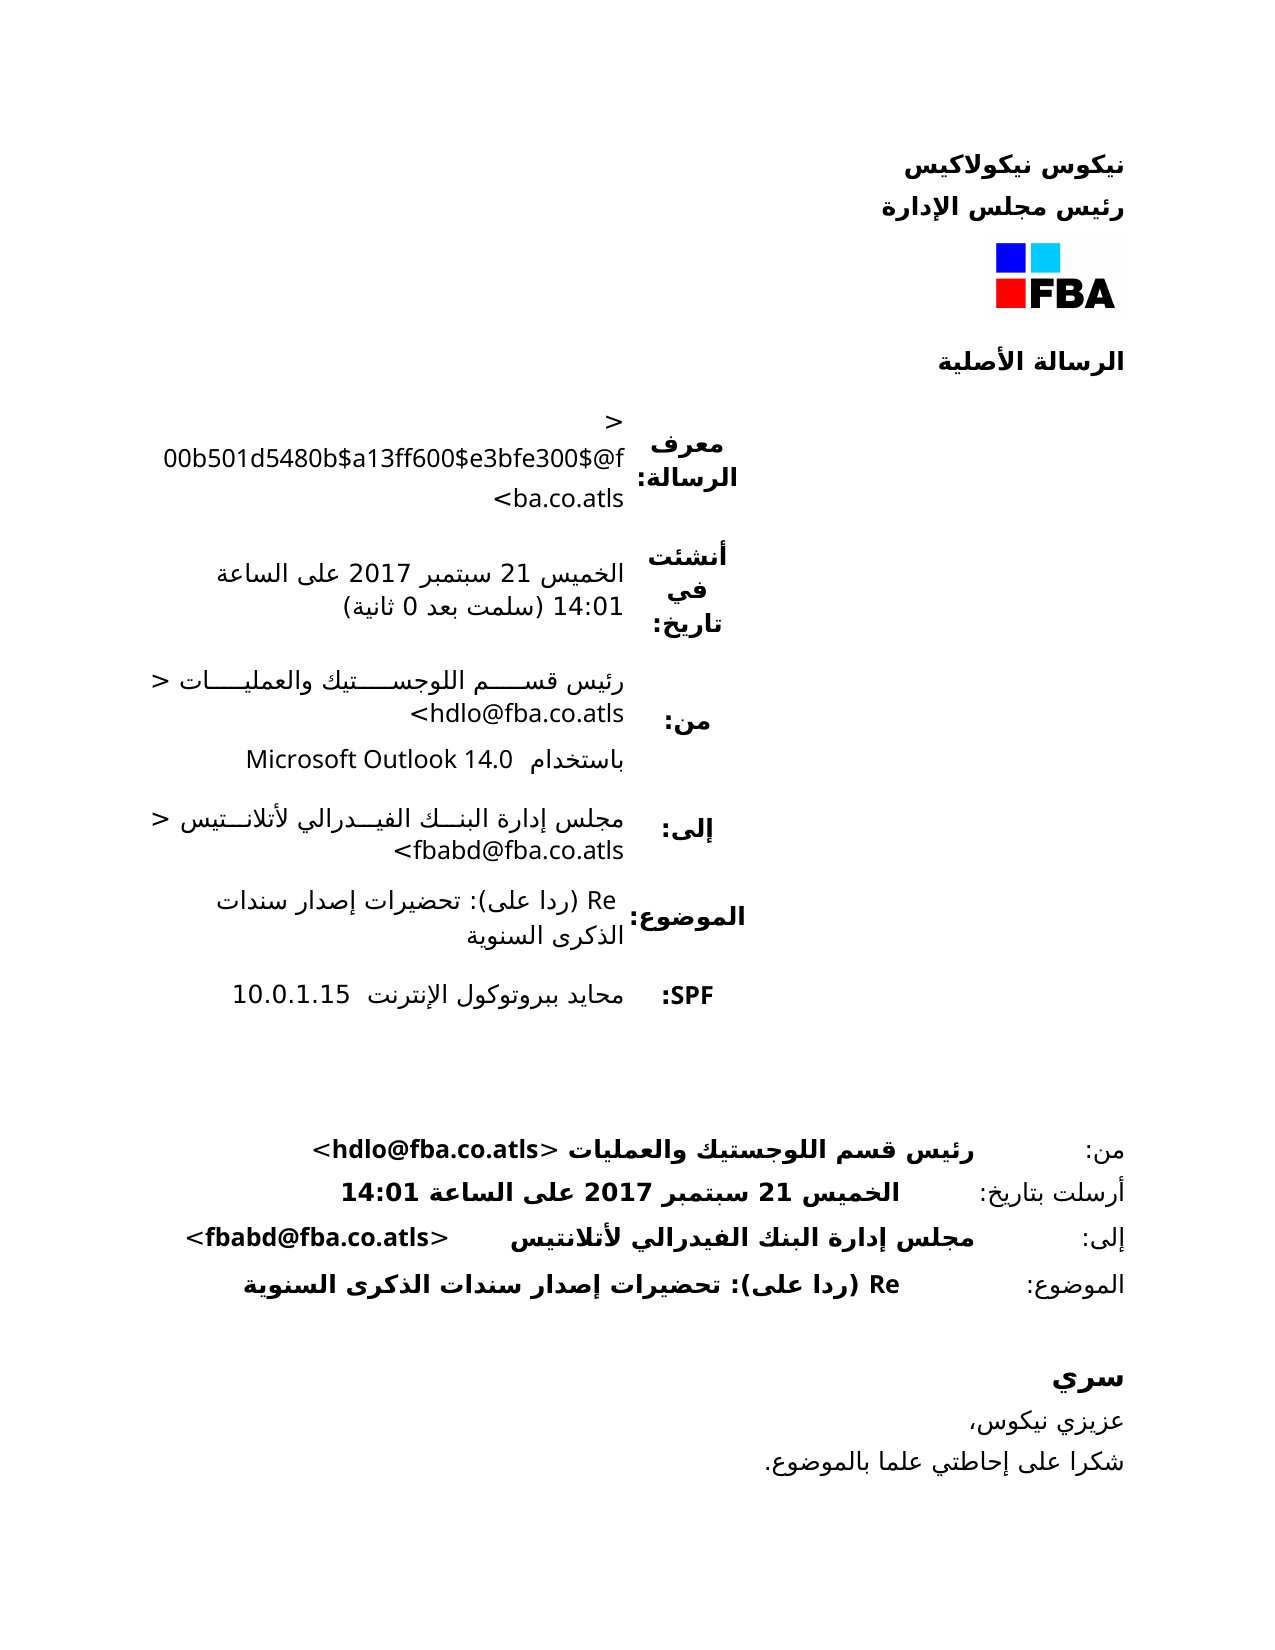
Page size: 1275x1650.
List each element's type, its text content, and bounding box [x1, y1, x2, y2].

table_cell الخميس 21 سبتمبر 2017 على الساعة 14:01 (سلمت بعد 0 ثانية) [149, 541, 626, 664]
text أرسلت بتاريخ: الخميس 21 سبتمبر 2017 على الساعة 14:01 [150, 1178, 1125, 1207]
text نيكوس نيكولاكيس [150, 150, 1125, 179]
table_cell مجلس إدارة البنك الفيدرالي لأتلانتيس <fbabd@fba.co.atls> [149, 802, 626, 881]
table_cell محايد ببروتوكول الإنترنت 10.0.1.15 [149, 976, 626, 1038]
table_cell الموضوع: [626, 881, 748, 976]
text عزيزي نيكوس، [150, 1406, 1125, 1435]
table_cell Re (ردا على): تحضيرات إصدار سندات الذكرى السنوية [149, 881, 626, 976]
table_cell SPF: [626, 976, 748, 1038]
text شكرا على إحاطتي علما بالموضوع. [150, 1447, 1125, 1477]
table_cell أنشئت في تاريخ: [626, 541, 748, 664]
text من: رئيس قسم اللوجستيك والعمليات <hdlo@fba.co.atls> [150, 1131, 1125, 1166]
subtitle الرسالة الأصلية [150, 347, 1125, 376]
text الموضوع: Re (ردا على): تحضيرات إصدار سندات الذكرى السنوية [150, 1266, 1125, 1300]
table_header <00b501d5480b$a13ff600$e3bfe300$@fba.co.atls> [149, 405, 626, 541]
table_cell رئيس قسم اللوجستيك والعمليات <hdlo@fba.co.atls> باستخدام Microsoft Outlook 14.0 [149, 665, 626, 802]
table_cell إلى: [626, 802, 748, 881]
text سري [150, 1359, 1125, 1393]
table_header معرف الرسالة: [626, 405, 748, 541]
table_cell من: [626, 665, 748, 802]
picture [986, 233, 1125, 318]
text رئيس مجلس الإدارة [150, 192, 1125, 221]
text إلى: مجلس إدارة البنك الفيدرالي لأتلانتيس <fbabd@fba.co.atls> [150, 1220, 1125, 1254]
